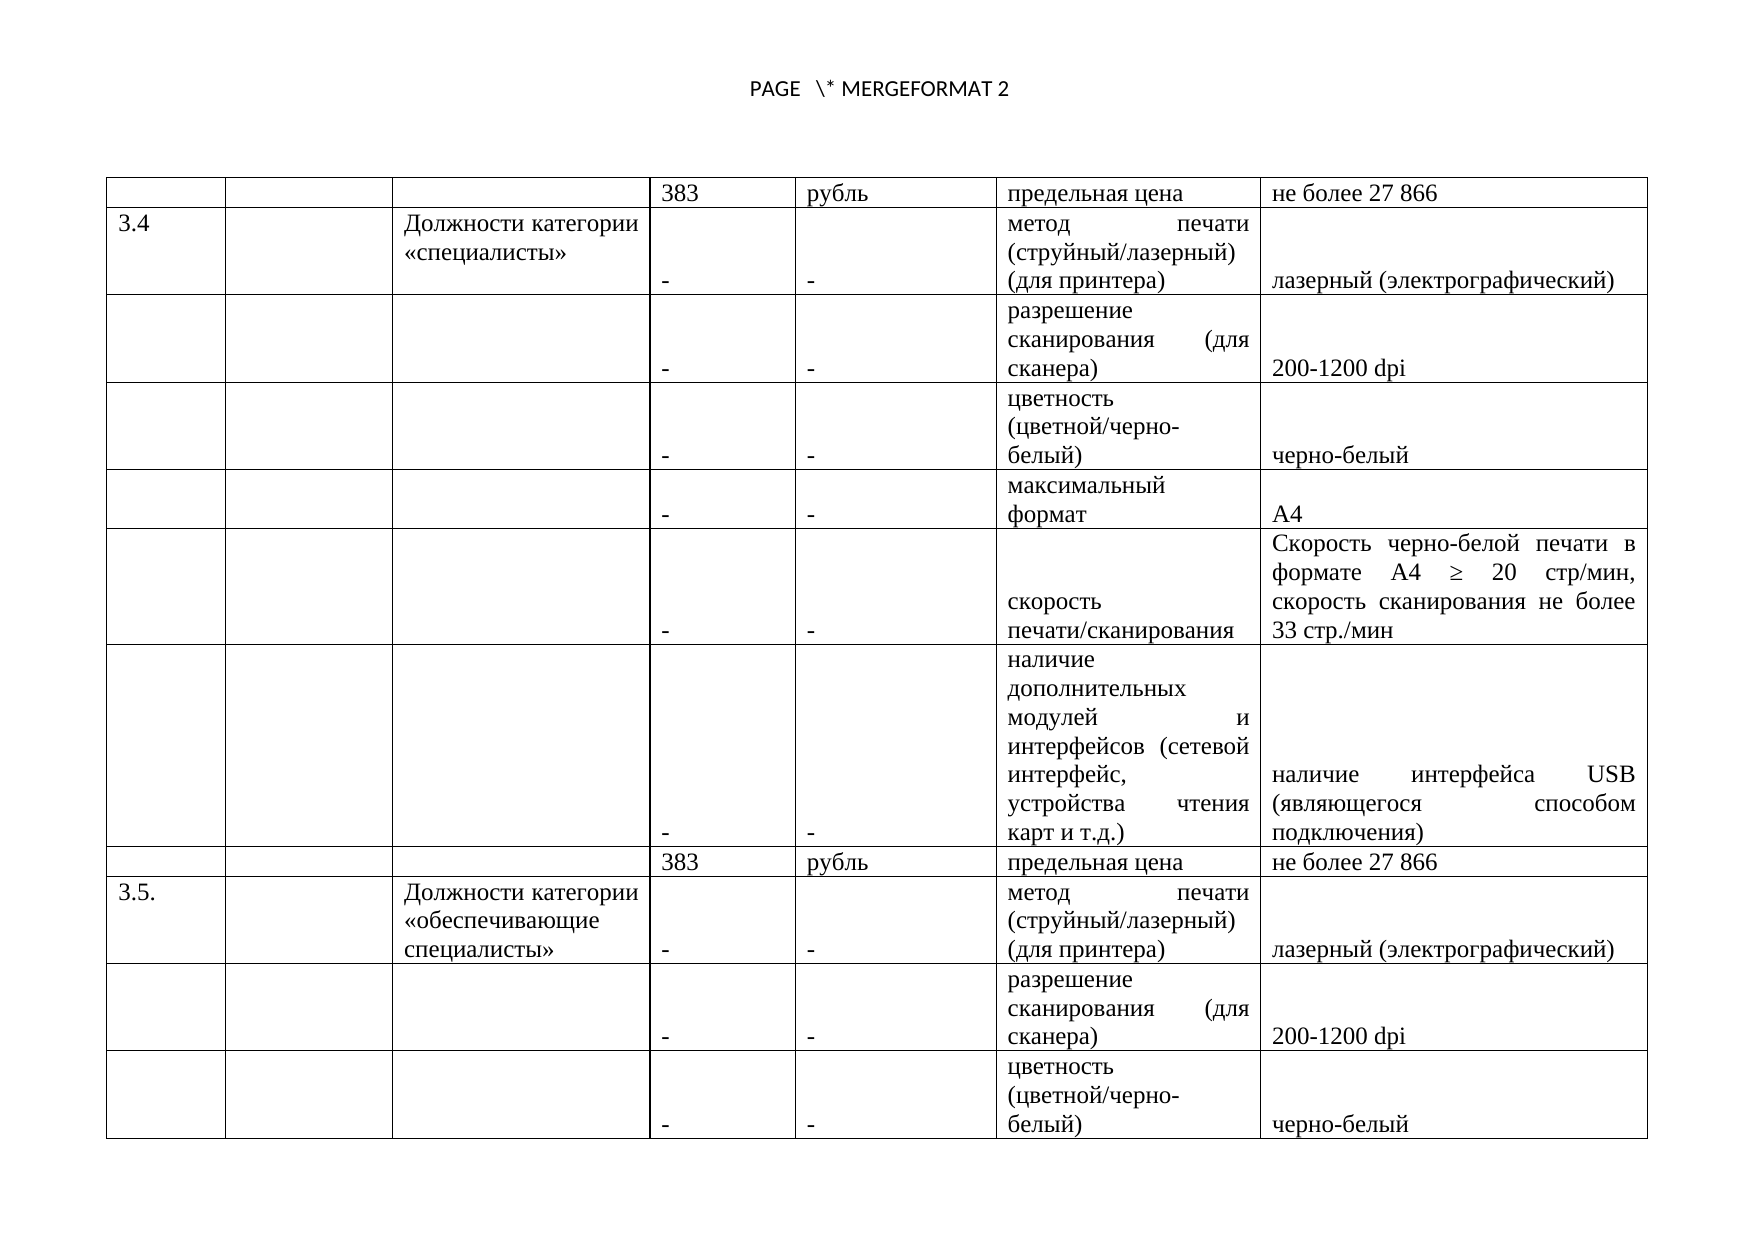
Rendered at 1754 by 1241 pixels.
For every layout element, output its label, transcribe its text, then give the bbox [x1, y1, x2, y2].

table_cell - [796, 295, 996, 382]
table_cell лазерный (электрографический) [1261, 208, 1647, 294]
table_cell [107, 1051, 225, 1137]
table_cell не более 27 866 [1261, 847, 1647, 876]
table_cell предельная цена [997, 847, 1260, 876]
table_cell максимальный формат [997, 470, 1260, 527]
table_cell [226, 877, 392, 963]
table_cell 200-1200 dpi [1261, 295, 1647, 382]
table_cell [393, 178, 649, 207]
table_cell 383 [651, 178, 795, 207]
table_cell наличие интерфейса USB (являющегося способом подключения) [1261, 645, 1647, 846]
table_cell [393, 847, 649, 876]
table_cell - [651, 964, 795, 1050]
table_cell - [651, 295, 795, 382]
table_cell цветность (цветной/черно-белый) [997, 383, 1260, 469]
table_cell [107, 847, 225, 876]
table_cell [393, 964, 649, 1050]
table_cell Должности категории «обеспечивающие специалисты» [393, 877, 649, 963]
table_cell [107, 470, 225, 527]
table_cell - [651, 645, 795, 846]
table_cell - [796, 1051, 996, 1137]
table_cell [107, 529, 225, 643]
table_cell рубль [796, 178, 996, 207]
table_cell метод печати (струйный/лазерный) (для принтера) [997, 208, 1260, 294]
table_cell [226, 529, 392, 643]
table_cell - [796, 383, 996, 469]
table_cell скорость печати/сканирования [997, 529, 1260, 643]
table_cell [226, 645, 392, 846]
table_cell - [651, 877, 795, 963]
table_cell - [651, 383, 795, 469]
table_cell [226, 964, 392, 1050]
table_cell [393, 295, 649, 382]
table_cell - [651, 1051, 795, 1137]
table_cell [393, 1051, 649, 1137]
table_cell метод печати (струйный/лазерный) (для принтера) [997, 877, 1260, 963]
table_cell [226, 178, 392, 207]
table_cell черно-белый [1261, 1051, 1647, 1137]
table_cell - [796, 529, 996, 643]
table_cell лазерный (электрографический) [1261, 877, 1647, 963]
table_cell - [796, 645, 996, 846]
table_cell - [651, 470, 795, 527]
table_cell [226, 208, 392, 294]
table_cell - [796, 208, 996, 294]
table_cell - [796, 877, 996, 963]
table_cell - [651, 529, 795, 643]
table_cell рубль [796, 847, 996, 876]
table_cell не более 27 866 [1261, 178, 1647, 207]
table_cell разрешение сканирования (для сканера) [997, 964, 1260, 1050]
table_cell цветность (цветной/черно-белый) [997, 1051, 1260, 1137]
table_cell предельная цена [997, 178, 1260, 207]
table_cell [107, 645, 225, 846]
table_cell - [796, 964, 996, 1050]
table_cell 3.4 [107, 208, 225, 294]
table_cell [107, 383, 225, 469]
table_cell [393, 529, 649, 643]
table_cell [107, 295, 225, 382]
table_cell [226, 1051, 392, 1137]
table_cell Должности категории «специалисты» [393, 208, 649, 294]
table_cell - [651, 208, 795, 294]
table_cell [393, 645, 649, 846]
table_cell [226, 295, 392, 382]
table_cell А4 [1261, 470, 1647, 527]
table_cell разрешение сканирования (для сканера) [997, 295, 1260, 382]
table_cell черно-белый [1261, 383, 1647, 469]
table_cell - [796, 470, 996, 527]
table_cell [107, 964, 225, 1050]
table_cell Скорость черно-белой печати в формате А4 ≥ 20 стр/мин, скорость сканирования не более 33 стр./мин [1261, 529, 1647, 643]
table_cell 200-1200 dpi [1261, 964, 1647, 1050]
table_cell [393, 470, 649, 527]
table_cell [107, 178, 225, 207]
table_cell 3.5. [107, 877, 225, 963]
table_cell наличие дополнительных модулей и интерфейсов (сетевой интерфейс, устройства чтения карт и т.д.) [997, 645, 1260, 846]
table_cell [393, 383, 649, 469]
table_cell [226, 847, 392, 876]
table_cell 383 [651, 847, 795, 876]
table_cell [226, 470, 392, 527]
table_cell [226, 383, 392, 469]
